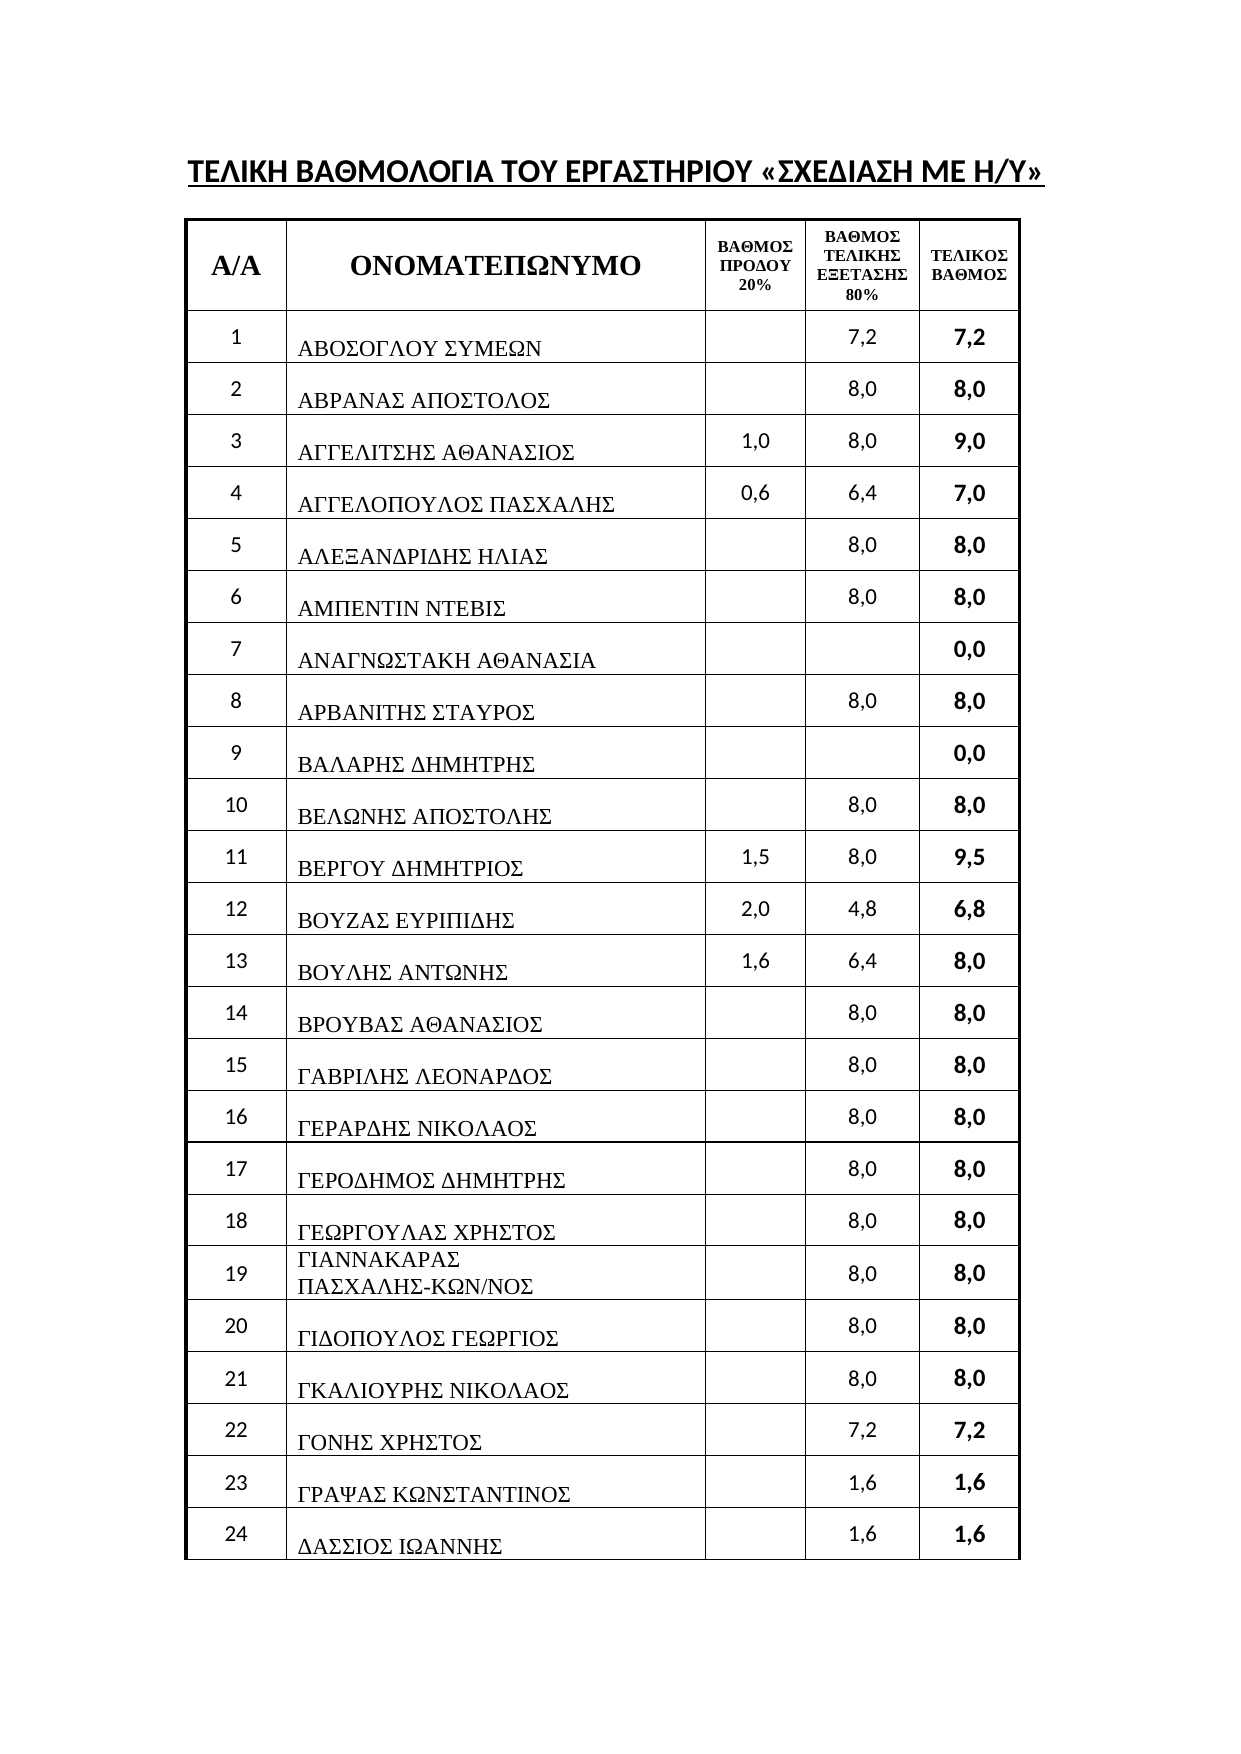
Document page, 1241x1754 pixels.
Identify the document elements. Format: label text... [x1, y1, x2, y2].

table_cell 8,0 [920, 987, 1018, 1037]
table_cell ΓΙΔΟΠΟΥΛΟΣ ΓΕΩΡΓΙΟΣ [287, 1300, 705, 1351]
table_cell [706, 987, 805, 1037]
table_cell 8,0 [920, 779, 1018, 829]
table_cell 8,0 [806, 831, 919, 882]
table_cell ΒΕΡΓΟΥ ΔΗΜΗΤΡΙΟΣ [287, 831, 705, 882]
table_cell 8,0 [806, 779, 919, 829]
table_cell 16 [188, 1091, 286, 1141]
table_cell 8,0 [806, 1039, 919, 1089]
table_cell ΑΒΟΣΟΓΛΟΥ ΣΥΜΕΩΝ [287, 311, 705, 362]
table_cell 4 [188, 467, 286, 518]
table_cell [706, 363, 805, 414]
table_cell ΑΓΓΕΛΟΠΟΥΛΟΣ ΠΑΣΧΑΛΗΣ [287, 467, 705, 518]
table_cell 9 [188, 727, 286, 778]
table_header Α/Α [188, 221, 286, 310]
table_cell 7,2 [806, 1404, 919, 1455]
table_cell 6,4 [806, 467, 919, 518]
table_cell 8,0 [806, 363, 919, 414]
table_cell [706, 1195, 805, 1245]
table_cell ΒΑΛΑΡΗΣ ΔΗΜΗΤΡΗΣ [287, 727, 705, 778]
table_header ΟΝΟΜΑΤΕΠΩΝΥΜΟ [287, 221, 705, 310]
table_cell 6 [188, 571, 286, 622]
table_cell ΓΕΡΟΔΗΜΟΣ ΔΗΜΗΤΡΗΣ [287, 1143, 705, 1193]
table_cell ΓΙΑΝΝΑΚΑΡΑΣ ΠΑΣΧΑΛΗΣ-ΚΩΝ/ΝΟΣ [287, 1246, 705, 1299]
table_cell 2,0 [706, 883, 805, 933]
table_cell 8,0 [920, 571, 1018, 622]
table_cell ΑΜΠΕΝΤΙΝ ΝΤΕΒΙΣ [287, 571, 705, 622]
table_cell [706, 1508, 805, 1559]
table_cell 8,0 [806, 1143, 919, 1193]
table_cell [706, 311, 805, 362]
table_cell [706, 1352, 805, 1403]
table_cell 1,6 [920, 1508, 1018, 1559]
table_cell [706, 1404, 805, 1455]
table_cell 1,0 [706, 415, 805, 466]
table_cell 7,2 [806, 311, 919, 362]
table_cell 8,0 [806, 987, 919, 1037]
table_cell 8,0 [806, 1091, 919, 1141]
table_cell 7,0 [920, 467, 1018, 518]
table_cell 8,0 [806, 415, 919, 466]
table_cell 3 [188, 415, 286, 466]
table_cell ΒΟΥΖΑΣ ΕΥΡΙΠΙΔΗΣ [287, 883, 705, 933]
table_cell 8,0 [920, 1246, 1018, 1299]
table_cell 20 [188, 1300, 286, 1351]
table_cell [706, 727, 805, 778]
table_cell 8,0 [806, 1352, 919, 1403]
table_cell 1 [188, 311, 286, 362]
table_cell 8,0 [920, 935, 1018, 986]
table_cell 10 [188, 779, 286, 829]
table_cell [806, 727, 919, 778]
table_cell ΑΡΒΑΝΙΤΗΣ ΣΤΑΥΡΟΣ [287, 675, 705, 726]
table_cell [706, 623, 805, 674]
table_cell [706, 519, 805, 570]
table_cell [706, 571, 805, 622]
table_cell 1,5 [706, 831, 805, 882]
table_cell 8,0 [920, 363, 1018, 414]
table_cell 8,0 [806, 1300, 919, 1351]
table_cell ΓΡΑΨΑΣ ΚΩΝΣΤΑΝΤΙΝΟΣ [287, 1456, 705, 1507]
table_cell ΒΡΟΥΒΑΣ ΑΘΑΝΑΣΙΟΣ [287, 987, 705, 1037]
table_cell 8,0 [920, 1195, 1018, 1245]
table_cell 7,2 [920, 1404, 1018, 1455]
table_cell ΑΝΑΓΝΩΣΤΑΚΗ ΑΘΑΝΑΣΙΑ [287, 623, 705, 674]
table_cell 8,0 [920, 1143, 1018, 1193]
table_cell ΑΓΓΕΛΙΤΣΗΣ ΑΘΑΝΑΣΙΟΣ [287, 415, 705, 466]
table_cell 8,0 [806, 675, 919, 726]
table_cell 8 [188, 675, 286, 726]
table_cell 5 [188, 519, 286, 570]
table_cell ΒΕΛΩΝΗΣ ΑΠΟΣΤΟΛΗΣ [287, 779, 705, 829]
table_cell 8,0 [920, 1091, 1018, 1141]
table_cell 24 [188, 1508, 286, 1559]
table_cell 11 [188, 831, 286, 882]
table_cell 9,5 [920, 831, 1018, 882]
table_cell ΓΕΩΡΓΟΥΛΑΣ ΧΡΗΣΤΟΣ [287, 1195, 705, 1245]
table_header ΒΑΘΜΟΣ ΤΕΛΙΚΗΣ ΕΞΕΤΑΣΗΣ 80% [806, 221, 919, 310]
table_cell 8,0 [920, 1352, 1018, 1403]
table_cell [706, 1300, 805, 1351]
table_cell 12 [188, 883, 286, 933]
table_cell ΓΟΝΗΣ ΧΡΗΣΤΟΣ [287, 1404, 705, 1455]
table_cell 0,0 [920, 623, 1018, 674]
table_cell [806, 623, 919, 674]
table_cell [706, 1091, 805, 1141]
table_cell 8,0 [920, 675, 1018, 726]
table_cell 8,0 [920, 1039, 1018, 1089]
table_cell 21 [188, 1352, 286, 1403]
table_cell 0,6 [706, 467, 805, 518]
table_cell ΒΟΥΛΗΣ ΑΝΤΩΝΗΣ [287, 935, 705, 986]
table_cell 1,6 [706, 935, 805, 986]
table_header ΒΑΘΜΟΣ ΠΡΟΔΟΥ 20% [706, 221, 805, 310]
table_cell 9,0 [920, 415, 1018, 466]
table_cell ΑΒΡΑΝΑΣ ΑΠΟΣΤΟΛΟΣ [287, 363, 705, 414]
table_cell 8,0 [920, 1300, 1018, 1351]
table_cell 6,8 [920, 883, 1018, 933]
text ΤΕΛΙΚΗ ΒΑΘΜΟΛΟΓΙΑ ΤΟΥ ΕΡΓΑΣΤΗΡΙΟΥ «ΣΧΕΔΙΑΣΗ ΜΕ Η/Υ» [187, 150, 1053, 191]
table_cell 23 [188, 1456, 286, 1507]
table_cell 18 [188, 1195, 286, 1245]
table_cell ΓΑΒΡΙΛΗΣ ΛΕΟΝΑΡΔΟΣ [287, 1039, 705, 1089]
table_cell 8,0 [920, 519, 1018, 570]
table_cell 13 [188, 935, 286, 986]
table_cell 2 [188, 363, 286, 414]
table_cell 8,0 [806, 1246, 919, 1299]
table_cell 8,0 [806, 571, 919, 622]
table_cell 17 [188, 1143, 286, 1193]
table_cell 8,0 [806, 1195, 919, 1245]
table_header ΤΕΛΙΚΟΣ ΒΑΘΜΟΣ [920, 221, 1018, 310]
table_cell ΓΚΑΛΙΟΥΡΗΣ ΝΙΚΟΛΑΟΣ [287, 1352, 705, 1403]
table_cell [706, 1456, 805, 1507]
table_cell 6,4 [806, 935, 919, 986]
table_cell 1,6 [920, 1456, 1018, 1507]
table_cell 0,0 [920, 727, 1018, 778]
table_cell ΑΛΕΞΑΝΔΡΙΔΗΣ ΗΛΙΑΣ [287, 519, 705, 570]
table_cell 15 [188, 1039, 286, 1089]
table_cell 1,6 [806, 1508, 919, 1559]
table_cell 8,0 [806, 519, 919, 570]
table_cell 22 [188, 1404, 286, 1455]
table_cell [706, 1143, 805, 1193]
table_cell 7 [188, 623, 286, 674]
table_cell ΓΕΡΑΡΔΗΣ ΝΙΚΟΛΑΟΣ [287, 1091, 705, 1141]
table_cell ΔΑΣΣΙΟΣ ΙΩΑΝΝΗΣ [287, 1508, 705, 1559]
table_cell 7,2 [920, 311, 1018, 362]
table_cell [706, 675, 805, 726]
table_cell 4,8 [806, 883, 919, 933]
table_cell [706, 1039, 805, 1089]
table_cell 19 [188, 1246, 286, 1299]
table_cell [706, 779, 805, 829]
table_cell 1,6 [806, 1456, 919, 1507]
table_cell 14 [188, 987, 286, 1037]
table_cell [706, 1246, 805, 1299]
